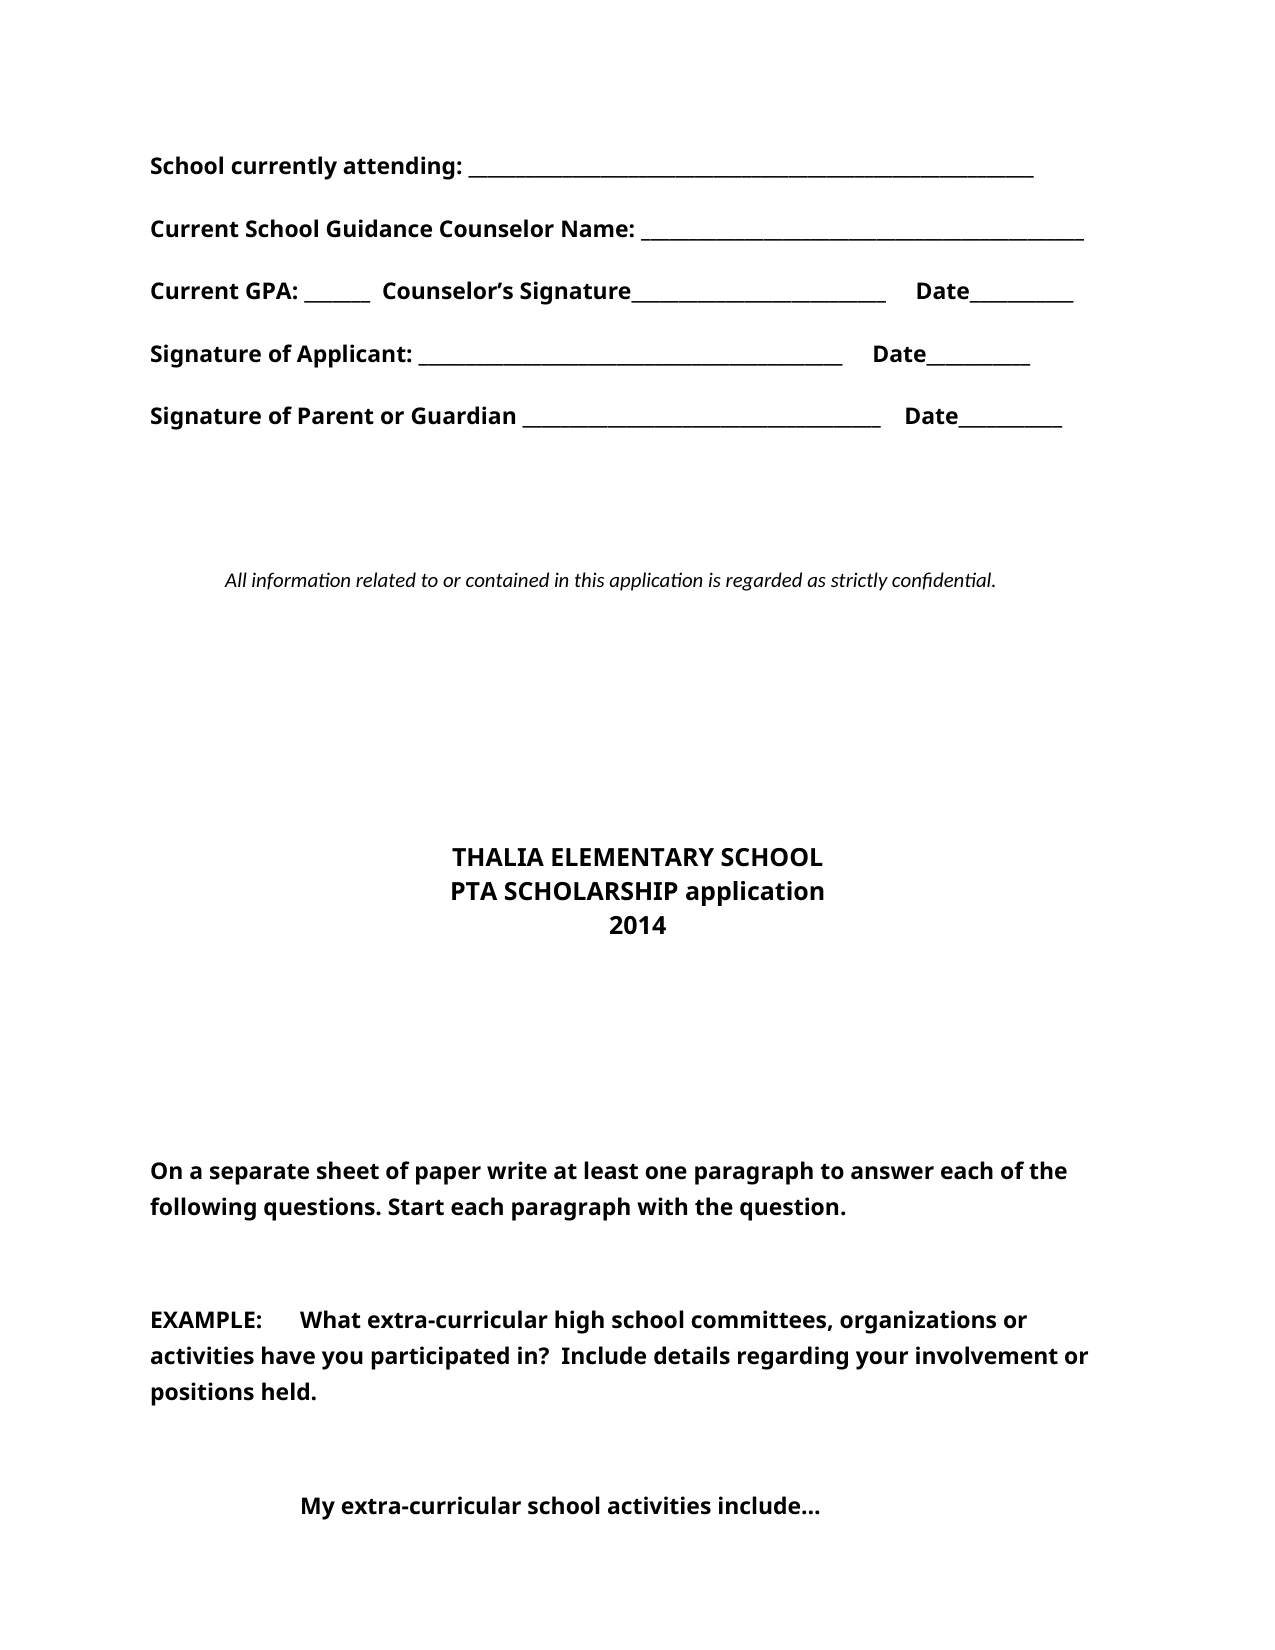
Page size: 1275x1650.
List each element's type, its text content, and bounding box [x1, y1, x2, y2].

text Current GPA: _______ Counselor’s Signature___________________________ Date___________ [150, 275, 1125, 306]
text Current School Guidance Counselor Name: _______________________________________________ [150, 212, 1125, 244]
text All information related to or contained in this application is regarded as strictly confidential. [150, 567, 1125, 592]
text EXAMPLE: What extra-curricular high school committees, organizations or activities have you participated in? Include details regarding your involvement or positions held. [150, 1304, 1125, 1407]
text Signature of Applicant: _____________________________________________ Date___________ [150, 337, 1125, 369]
text PTA SCHOLARSHIP application [150, 873, 1125, 907]
text School currently attending: ____________________________________________________________ [150, 150, 1125, 181]
text My extra-curricular school activities include… [150, 1490, 1125, 1521]
text Signature of Parent or Guardian ______________________________________ Date___________ [150, 400, 1125, 431]
text THALIA ELEMENTARY SCHOOL [150, 839, 1125, 873]
text 2014 [150, 907, 1125, 942]
text On a separate sheet of paper write at least one paragraph to answer each of the following questions. Start each paragraph with the question. [150, 1155, 1125, 1222]
